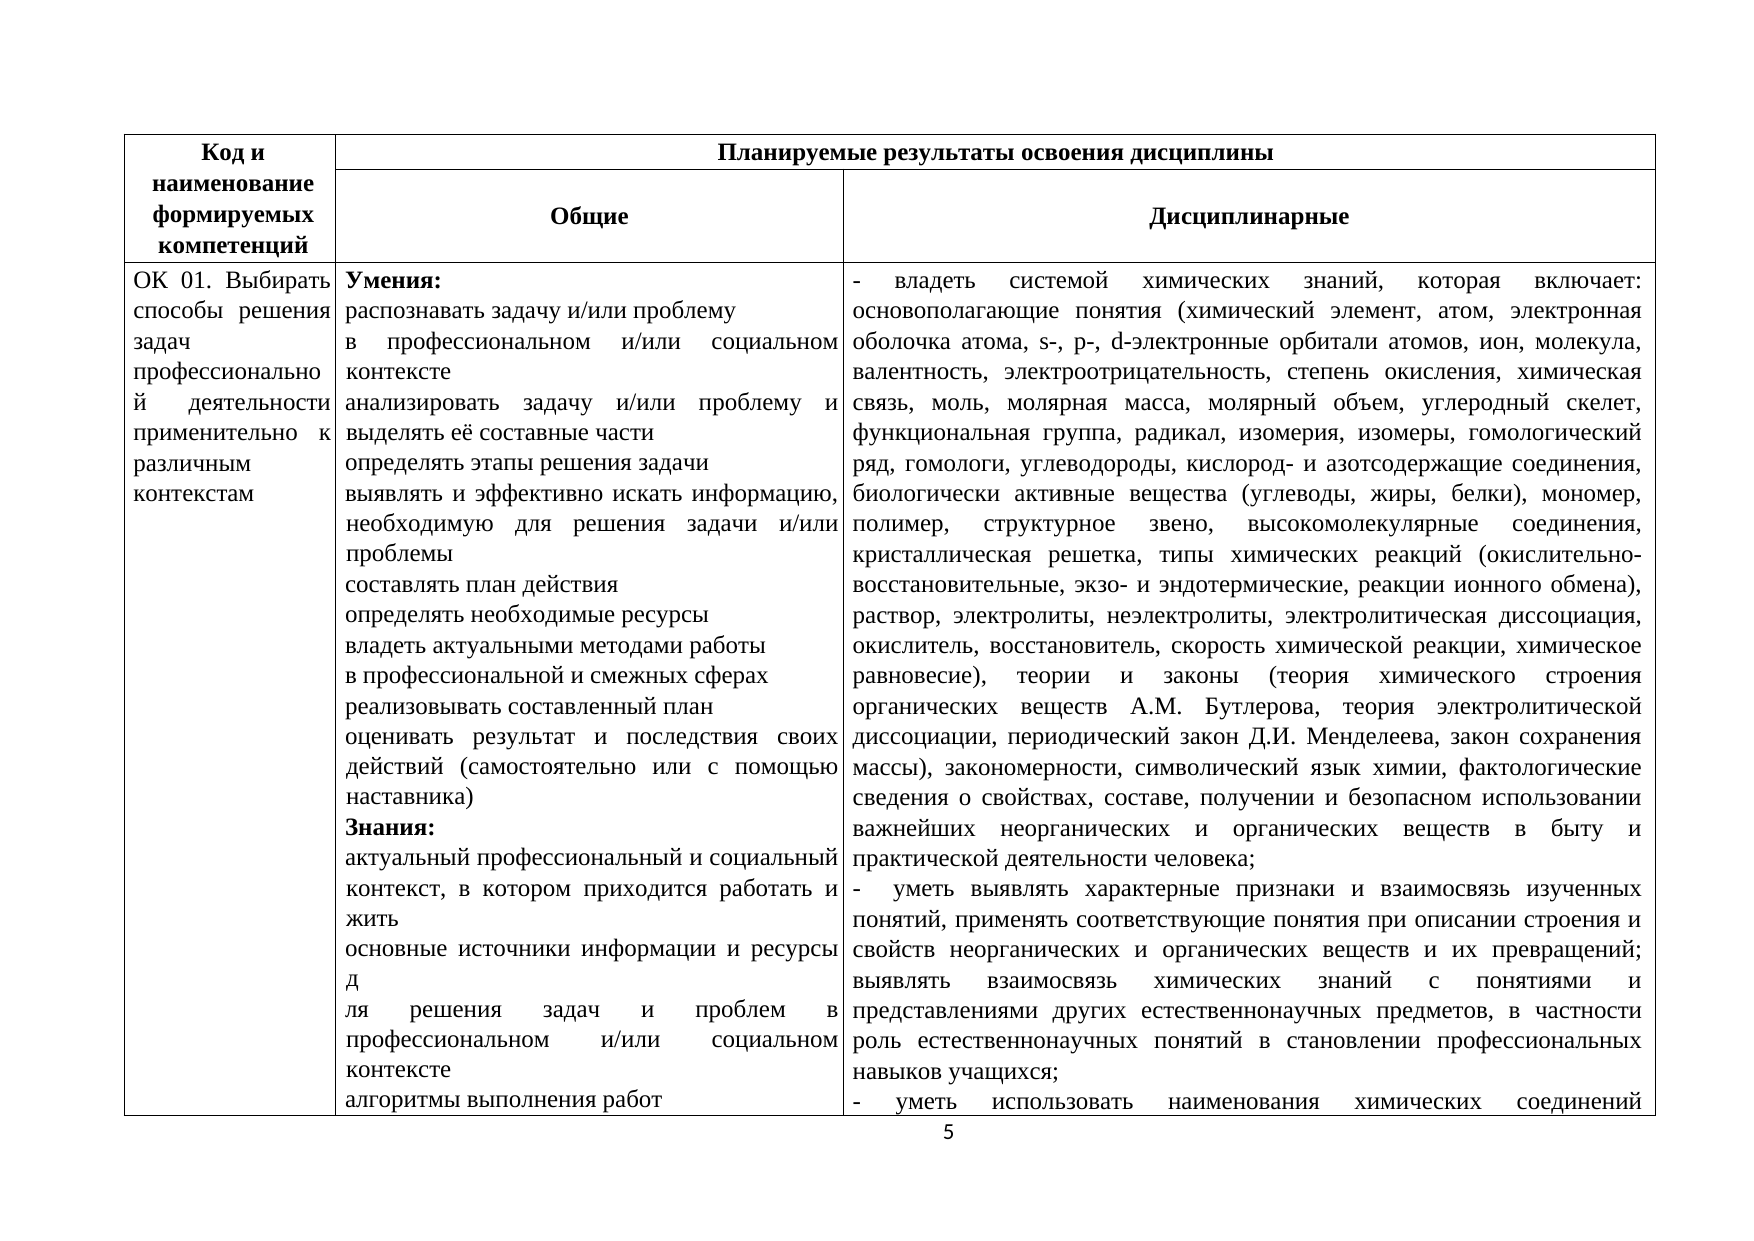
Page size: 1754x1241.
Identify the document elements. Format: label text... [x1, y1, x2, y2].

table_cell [125, 263, 335, 1115]
table_cell Дисциплинарные [844, 170, 1655, 262]
table_cell Общие [336, 170, 843, 262]
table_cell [336, 263, 843, 1115]
table_header Код и наименование формируемых компетенций [125, 135, 335, 262]
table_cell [844, 263, 1655, 1115]
table_header Планируемые результаты освоения дисциплины [336, 135, 1655, 168]
